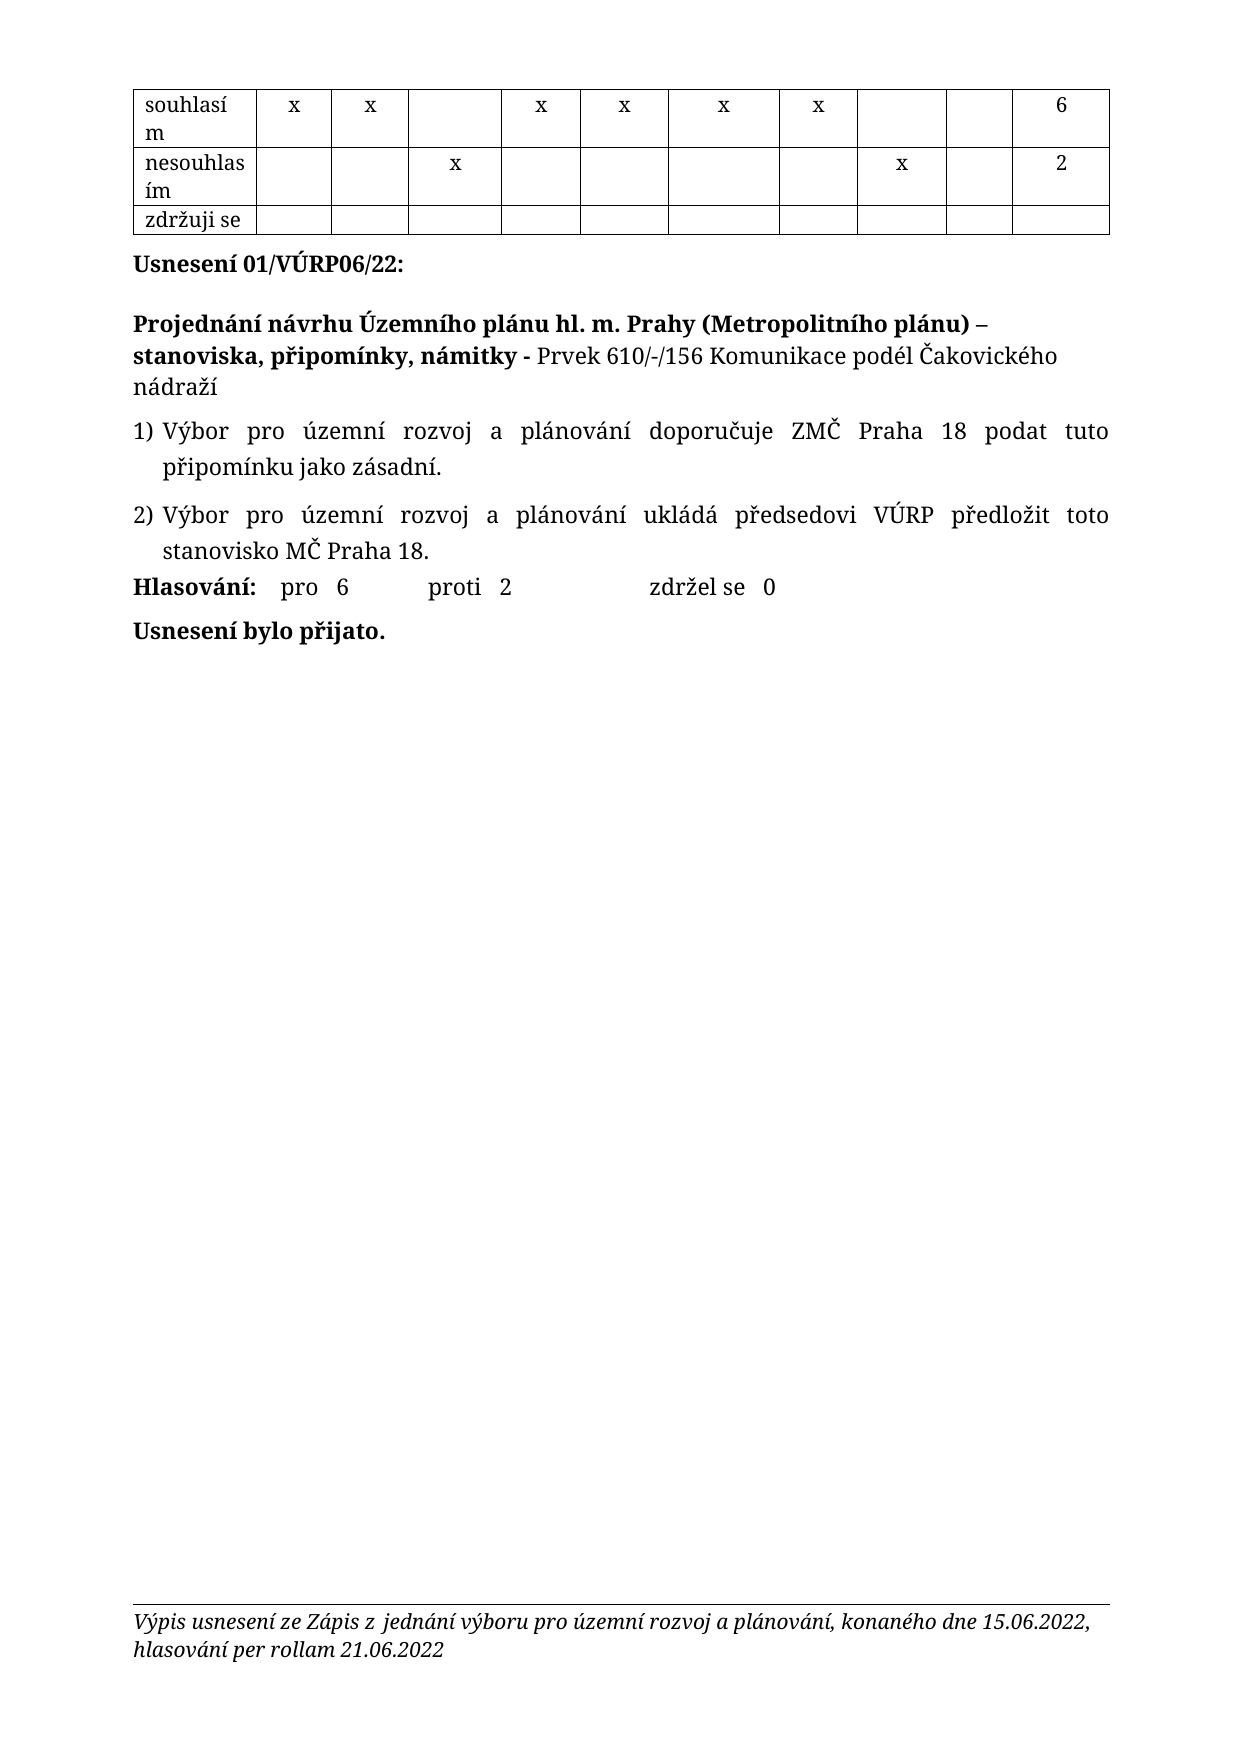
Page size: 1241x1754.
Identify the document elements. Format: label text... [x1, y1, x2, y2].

table_cell [502, 148, 580, 204]
table_cell [947, 206, 1012, 234]
table_cell [1013, 206, 1109, 234]
table_cell [581, 148, 668, 204]
table_cell [858, 206, 946, 234]
table_cell x [581, 90, 668, 147]
table_cell [780, 148, 857, 204]
table_cell zdržuji se [134, 206, 256, 234]
list Výbor pro územní rozvoj a plánování doporučuje ZMČ Praha 18 podat tuto připomínku jako zásadní. [133, 415, 1110, 482]
table_cell [257, 206, 331, 234]
table_cell [409, 206, 501, 234]
table_cell x [409, 148, 501, 204]
table_cell [332, 148, 408, 204]
table_cell [332, 206, 408, 234]
table_cell [669, 148, 779, 204]
text Hlasování: pro 6 proti 2 zdržel se 0 [133, 571, 1110, 602]
table_cell x [858, 148, 946, 204]
text Projednání návrhu Územního plánu hl. m. Prahy (Metropolitního plánu) – stanoviska, připomínky, námitky - Prvek 610/-/156 Komunikace podél Čakovického nádraží [133, 308, 1110, 402]
table_cell 6 [1013, 90, 1109, 147]
table_cell 2 [1013, 148, 1109, 204]
text Usnesení 01/VÚRP06/22: [133, 247, 1110, 279]
table_cell [947, 90, 1012, 147]
table_cell [257, 148, 331, 204]
table_cell [858, 90, 946, 147]
table_cell nesouhlasím [134, 148, 256, 204]
table_cell [780, 206, 857, 234]
table_cell [502, 206, 580, 234]
table_cell x [332, 90, 408, 147]
text Usnesení bylo přijato. [133, 615, 1110, 646]
table_cell [581, 206, 668, 234]
table_cell x [257, 90, 331, 147]
table_cell [409, 90, 501, 147]
table_cell x [669, 90, 779, 147]
table_cell [669, 206, 779, 234]
table_cell [947, 148, 1012, 204]
table_cell x [780, 90, 857, 147]
list Výbor pro územní rozvoj a plánování ukládá předsedovi VÚRP předložit toto stanovisko MČ Praha 18. [133, 499, 1110, 566]
table_cell x [502, 90, 580, 147]
table_cell souhlasím [134, 90, 256, 147]
